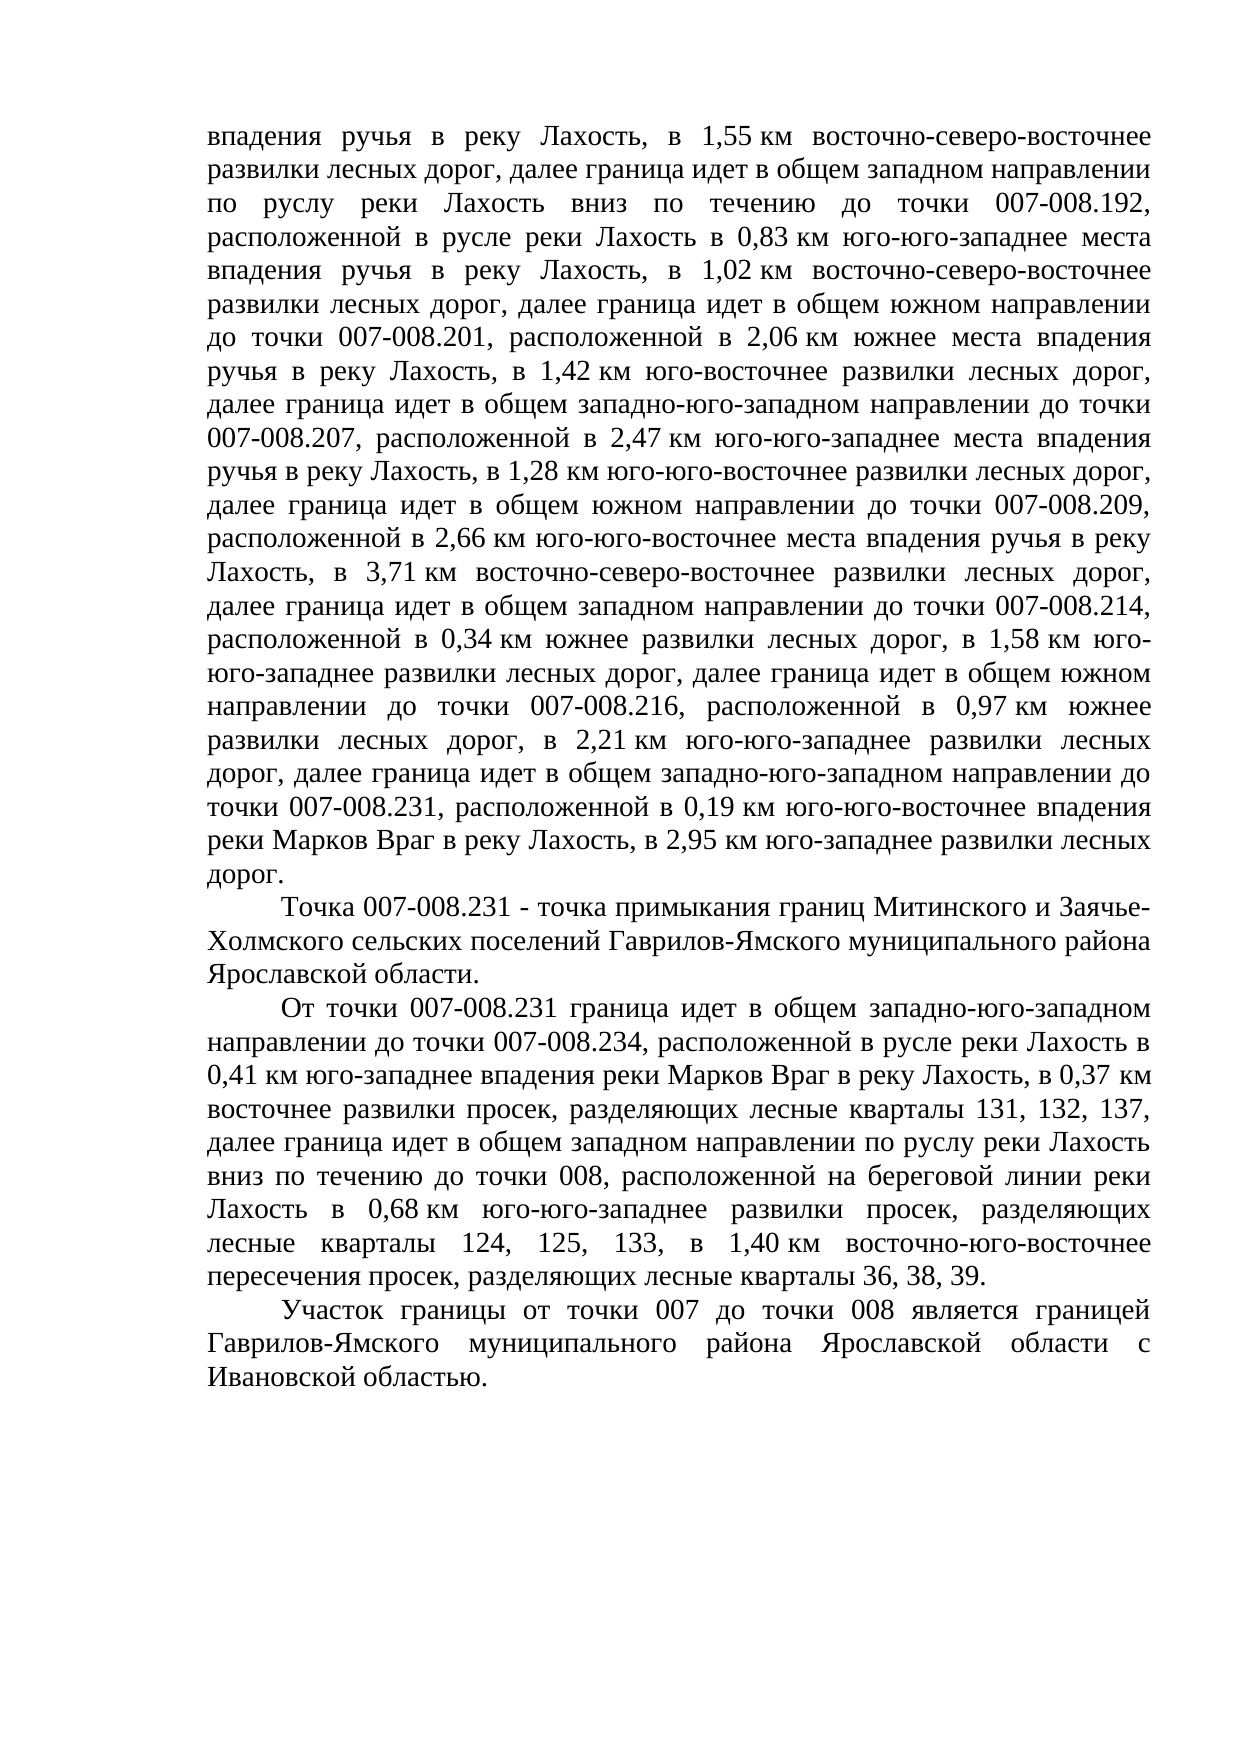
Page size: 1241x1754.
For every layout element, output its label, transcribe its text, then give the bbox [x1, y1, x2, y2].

text Точка 007-008.231 - точка примыкания границ Митинского и Заячье-Холмского сельских поселений Гаврилов-Ямского муниципального района Ярославской области. [207, 889, 1152, 990]
text От точки 007-008.231 граница идет в общем западно-юго-западном направлении до точки 007-008.234, расположенной в русле реки Лахость в 0,41 км юго-западнее впадения реки Марков Враг в реку Лахость, в 0,37 км восточнее развилки просек, разделяющих лесные кварталы 131, 132, 137, далее граница идет в общем западном направлении по руслу реки Лахость вниз по течению до точки 008, расположенной на береговой линии реки Лахость в 0,68 км юго-юго-западнее развилки просек, разделяющих лесные кварталы 124, 125, 133, в 1,40 км восточно-юго-восточнее пересечения просек, разделяющих лесные кварталы 36, 38, 39. [207, 990, 1152, 1292]
text Участок границы от точки 007 до точки 008 является границей Гаврилов-Ямского муниципального района Ярославской области с Ивановской областью. [207, 1292, 1152, 1393]
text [207, 118, 1152, 889]
